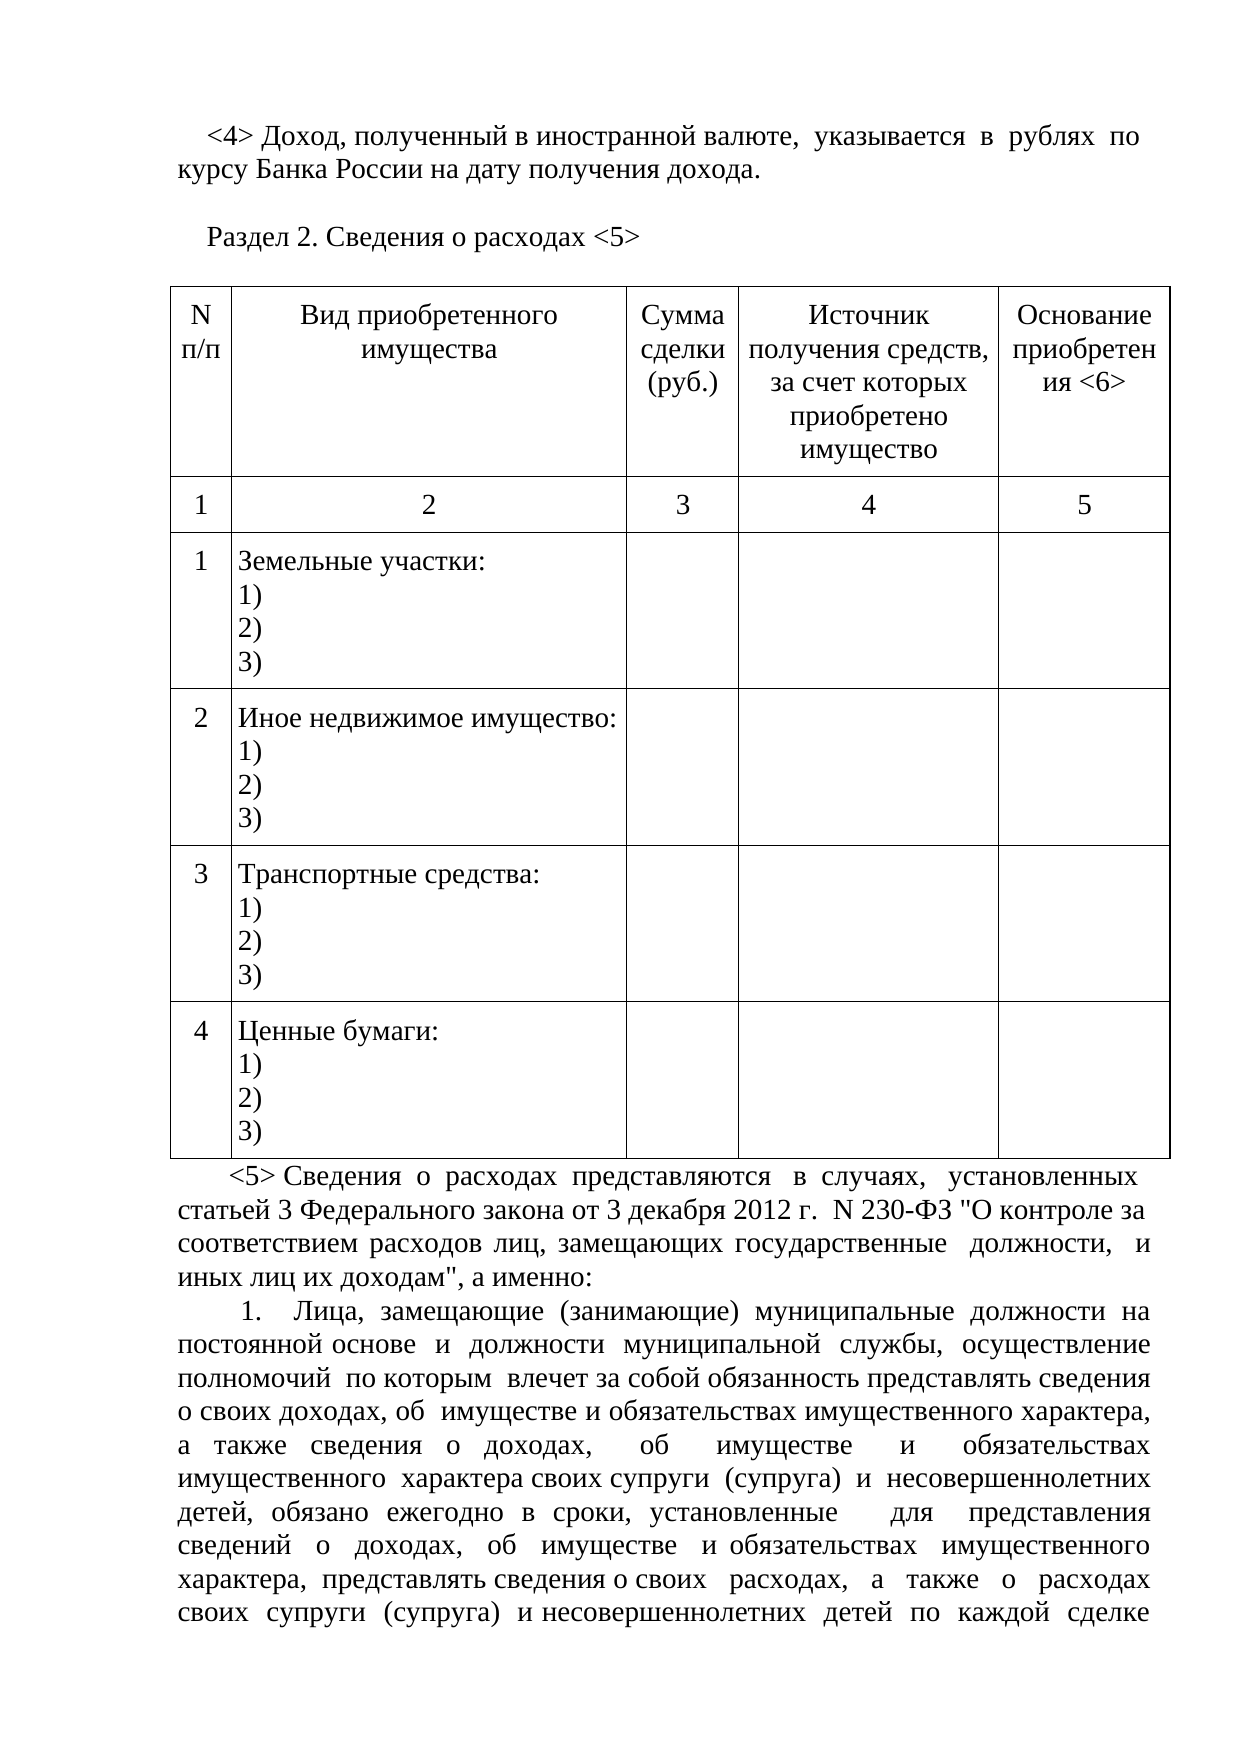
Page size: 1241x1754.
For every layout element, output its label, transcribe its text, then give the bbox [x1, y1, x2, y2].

table_cell Транспортные средства: 1) 2) 3) [232, 846, 626, 1001]
table_cell [999, 1002, 1169, 1157]
text курсу Банка России на дату получения дохода. [177, 152, 1152, 185]
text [177, 1293, 1152, 1628]
table_cell 2 [171, 689, 231, 844]
text статьей 3 Федерального закона от 3 декабря 2012 г. N 230-ФЗ "О контроле за [177, 1192, 1152, 1226]
table_cell [739, 1002, 998, 1157]
table_cell [739, 846, 998, 1001]
text Раздел 2. Сведения о расходах <5> [177, 219, 1152, 252]
table_cell [627, 533, 738, 688]
table_header Основание приобретения <6> [999, 287, 1169, 476]
table_cell [739, 689, 998, 844]
table_cell [999, 846, 1169, 1001]
table_cell Иное недвижимое имущество: 1) 2) 3) [232, 689, 626, 844]
table_cell 3 [627, 477, 738, 532]
table_header Вид приобретенного имущества [232, 287, 626, 476]
table_header Сумма сделки (руб.) [627, 287, 738, 476]
table_cell [999, 689, 1169, 844]
table_header Источник получения средств, за счет которых приобретено имущество [739, 287, 998, 476]
table_cell 5 [999, 477, 1169, 532]
table_cell 1 [171, 477, 231, 532]
table_cell Земельные участки: 1) 2) 3) [232, 533, 626, 688]
table_header N п/п [171, 287, 231, 476]
table_cell [739, 533, 998, 688]
table_cell 3 [171, 846, 231, 1001]
table_cell 2 [232, 477, 626, 532]
table_cell 1 [171, 533, 231, 688]
table_cell [999, 533, 1169, 688]
text <5> Сведения о расходах представляются в случаях, установленных [177, 1159, 1152, 1192]
table_cell [627, 689, 738, 844]
text соответствием расходов лиц, замещающих государственные должности, и иных лиц их доходам", а именно: [177, 1226, 1152, 1293]
text <4> Доход, полученный в иностранной валюте, указывается в рублях по [177, 118, 1152, 152]
table_cell 4 [739, 477, 998, 532]
table_cell [627, 1002, 738, 1157]
table_cell 4 [171, 1002, 231, 1157]
table_cell Ценные бумаги: 1) 2) 3) [232, 1002, 626, 1157]
table_cell [627, 846, 738, 1001]
